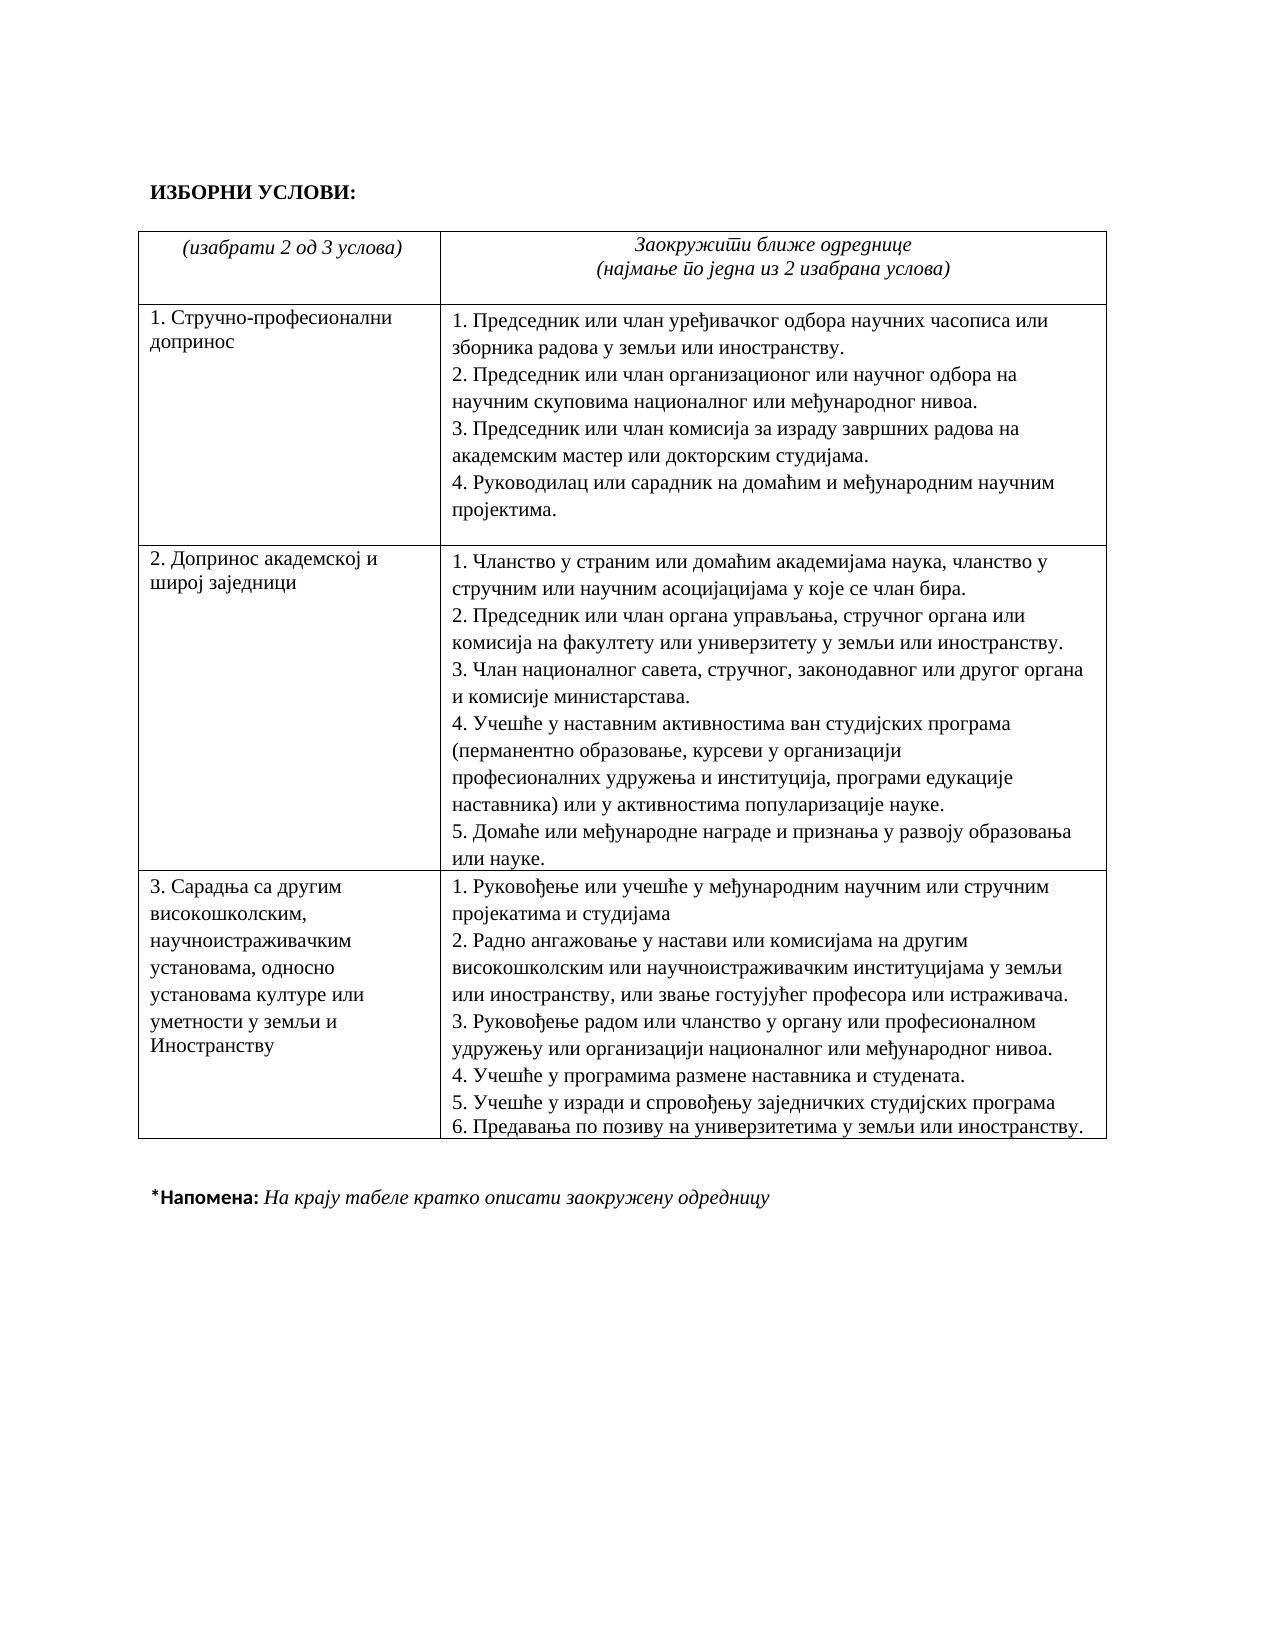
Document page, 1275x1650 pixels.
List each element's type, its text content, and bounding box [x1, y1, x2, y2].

text ИЗБОРНИ УСЛОВИ: [150, 177, 1125, 204]
table_cell 1. Руковођење или учешће у међународним научним или стручним пројекатима и студијама 2. Радно ангажовање у настави или комисијама на другим високошколским или научноистраживачким институцијама у земљи или иностранству, или звање гостујућег професора или истраживача. 3. Руковођење радом или чланство у органу или професионалном удружењу или организацији националног или међународног нивоа. 4. Учешће у програмима размене наставника и студената. 5. Учешће у изради и спровођењу заједничких студијских програма 6. Предавања по позиву на универзитетима у земљи или иностранству. [441, 871, 1106, 1138]
table_cell 1. Стручно-професионални допринос [139, 305, 440, 545]
table_cell 3. Сарадња са другим високошколским, научноистраживачким установама, односно установама културе или уметности у земљи и Иностранству [139, 871, 440, 1138]
table_header Заокружити ближе одреднице (најмање пo једна из 2 изабрана услова) [441, 232, 1106, 304]
table_cell 2. Допринос академској и широј заједници [139, 546, 440, 870]
text *Напомена: На крају табеле кратко описати заокружену одредницу [150, 1182, 1125, 1209]
table_cell 1. Чланство у страним или домаћим академијама наука, чланство у стручним или научним асоцијацијама у које се члан бира. 2. Председник или члан органа управљања, стручног органа или комисија на факултету или универзитету у земљи или иностранству. 3. Члан националног савета, стручног, законодавног или другог органа и комисије министарстава. 4. Учешће у наставним активностима ван студијских програма (перманентно образовање, курсеви у организацији професионалних удружења и институција, програми едукације наставника) или у активностима популаризације науке. 5. Домаће или међународне награде и признања у развоју образовања или науке. [441, 546, 1106, 870]
table_header (изабрати 2 од 3 услова) [139, 232, 440, 304]
table_cell 1. Председник или члан уређивачког одбора научних часописа или зборника радова у земљи или иностранству. 2. Председник или члан организационог или научног одбора на научним скуповима националног или међународног нивоа. 3. Председник или члан комисија за израду завршних радова на академским мастер или докторским студијама. 4. Руководилац или сарадник на домаћим и међународним научним пројектима. [441, 305, 1106, 545]
